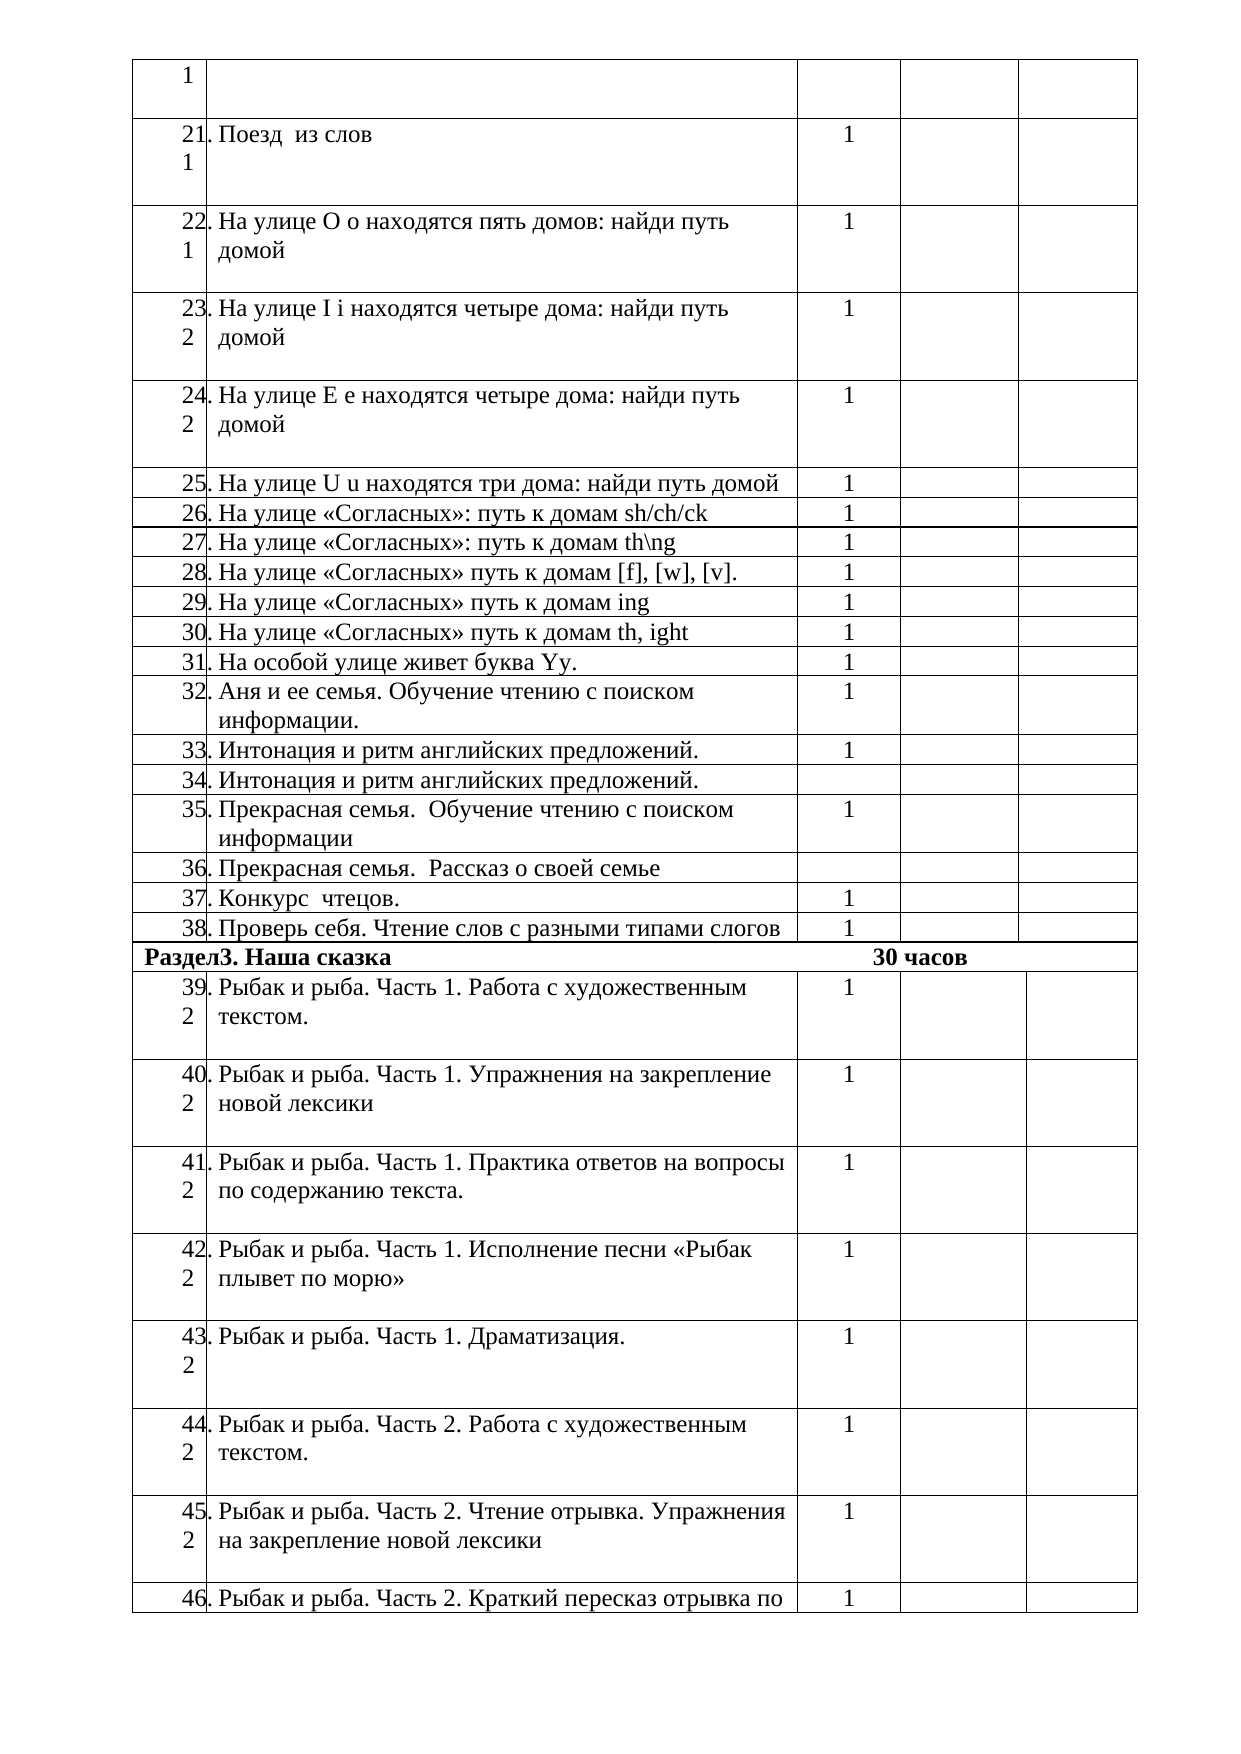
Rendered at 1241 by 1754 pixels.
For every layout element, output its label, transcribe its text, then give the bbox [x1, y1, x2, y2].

table_cell [901, 1409, 1026, 1495]
table_cell 26 [133, 1321, 206, 1408]
table_cell 1 [798, 60, 900, 118]
table_cell Рыбак и рыба. Часть 1. Драматизация. [207, 1321, 797, 1408]
table_cell [133, 676, 206, 734]
table_cell [1019, 381, 1137, 467]
table_cell 1 [798, 1060, 900, 1146]
table_cell 1 [798, 381, 900, 467]
table_cell [133, 853, 206, 882]
table_cell [1019, 60, 1137, 118]
table_cell 1 [798, 972, 900, 1058]
table_cell Конкурс чтецов. [207, 883, 797, 912]
table_cell [901, 1147, 1026, 1233]
table_cell Рыбак и рыба. Часть 2. Работа с художественным текстом. [207, 1409, 797, 1495]
table_cell [901, 1234, 1026, 1320]
table_cell [133, 528, 206, 556]
table_cell [901, 587, 1018, 616]
table_cell 1 [798, 735, 900, 764]
table_cell 1 [798, 676, 900, 734]
table_cell [901, 883, 1018, 912]
table_cell 1 [798, 528, 900, 556]
table_cell [901, 765, 1018, 793]
table_cell 18 [133, 119, 206, 205]
table_cell [901, 381, 1018, 467]
table_cell На улице «Согласных» путь к домам ing [207, 587, 797, 616]
table_cell [133, 795, 206, 852]
table_cell 1 [798, 1147, 900, 1233]
table_cell [133, 587, 206, 616]
table_cell 28 [133, 1496, 206, 1582]
table_cell [1027, 1147, 1137, 1233]
table_cell [1027, 1234, 1137, 1320]
table_cell [901, 1060, 1026, 1146]
table_cell 19 [133, 206, 206, 292]
table_cell 1 [798, 119, 900, 205]
table_cell 21 [133, 381, 206, 467]
table_cell 1 [798, 468, 900, 497]
table_cell [901, 647, 1018, 675]
table_cell [133, 557, 206, 586]
table_cell [901, 795, 1018, 852]
table_cell [1019, 293, 1137, 379]
table_cell На улице «Согласных»: путь к домам sh/ch/ck [207, 498, 797, 526]
table_cell 1 [798, 587, 900, 616]
table_cell 29 [133, 1583, 206, 1612]
table_cell 23 [133, 1060, 206, 1146]
table_cell 1 [798, 1409, 900, 1495]
table_cell На улице E e находятся четыре дома: найди путь домой [207, 381, 797, 467]
table_cell [133, 883, 206, 912]
table_cell [133, 765, 206, 793]
table_cell [901, 1583, 1026, 1612]
table_cell Прекрасная семья. Рассказ о своей семье [207, 853, 797, 882]
table_cell [1027, 1060, 1137, 1146]
table_cell [133, 468, 206, 497]
table_cell 1 [798, 557, 900, 586]
table_cell [1019, 206, 1137, 292]
table_cell Рыбак и рыба. Часть 1. Практика ответов на вопросы по содержанию текста. [207, 1147, 797, 1233]
table_cell [901, 1321, 1026, 1408]
table_cell [1027, 1409, 1137, 1495]
table_cell 22 [133, 972, 206, 1058]
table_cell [207, 1583, 797, 1612]
table_cell [901, 617, 1018, 646]
table_cell 1 [798, 293, 900, 379]
table_cell [1019, 119, 1137, 205]
table_cell 1 [798, 1496, 900, 1582]
table_cell Интонация и ритм английских предложений. [207, 735, 797, 764]
table_cell [798, 853, 900, 882]
table_cell [1019, 647, 1137, 675]
table_cell [133, 735, 206, 764]
table_cell [1019, 913, 1137, 941]
table_cell [901, 119, 1018, 205]
table_cell [798, 765, 900, 793]
table_cell 25 [133, 1234, 206, 1320]
table_cell На особой улице живет буква Yy. [207, 647, 797, 675]
table_cell [1019, 498, 1137, 526]
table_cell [207, 60, 797, 118]
table_cell [901, 498, 1018, 526]
table_cell [901, 206, 1018, 292]
table_cell [901, 293, 1018, 379]
table_cell [901, 735, 1018, 764]
table_cell [133, 498, 206, 526]
table_cell [901, 468, 1018, 497]
table_cell Рыбак и рыба. Часть 1. Упражнения на закрепление новой лексики [207, 1060, 797, 1146]
table_cell [1027, 1583, 1137, 1612]
table_cell Рыбак и рыба. Часть 1. Исполнение песни «Рыбак плывет по морю» [207, 1234, 797, 1320]
table_cell 24 [133, 1147, 206, 1233]
table_cell [1019, 765, 1137, 793]
table_cell 27 [133, 1409, 206, 1495]
table_cell [1027, 1496, 1137, 1582]
table_cell 1 [798, 913, 900, 941]
table_cell [901, 676, 1018, 734]
table_cell Рыбак и рыба. Часть 1. Работа с художественным текстом. [207, 972, 797, 1058]
table_cell 1 [798, 1234, 900, 1320]
table_cell На улице «Согласных» путь к домам [f], [w], [v]. [207, 557, 797, 586]
table_cell [1019, 883, 1137, 912]
table_cell 1 [798, 206, 900, 292]
table_cell [1027, 972, 1137, 1058]
table_cell 1 [798, 795, 900, 852]
table_cell [1019, 468, 1137, 497]
table_cell [133, 617, 206, 646]
table_cell На улице I i находятся четыре дома: найди путь домой [207, 293, 797, 379]
table_cell [133, 647, 206, 675]
table_cell Интонация и ритм английских предложений. [207, 765, 797, 793]
table_cell [901, 1496, 1026, 1582]
table_cell [1019, 676, 1137, 734]
table_cell [1019, 617, 1137, 646]
table_cell Рыбак и рыба. Часть 2. Чтение отрывка. Упражнения на закрепление новой лексики [207, 1496, 797, 1582]
table_cell На улице U u находятся три дома: найди путь домой [207, 468, 797, 497]
table_cell [1019, 735, 1137, 764]
table_cell [1019, 587, 1137, 616]
table_cell Раздел3. Наша сказка 30 часов [133, 943, 1137, 971]
table_cell 1 [798, 1321, 900, 1408]
table_cell Проверь себя. Чтение слов с разными типами слогов [207, 913, 797, 941]
table_cell [901, 913, 1018, 941]
table_cell 1 [798, 1583, 900, 1612]
table_cell 1 [798, 647, 900, 675]
table_cell На улице «Согласных» путь к домам th, ight [207, 617, 797, 646]
table_cell 17 [133, 60, 206, 118]
table_cell 20 [133, 293, 206, 379]
table_cell [901, 528, 1018, 556]
table_cell Прекрасная семья. Обучение чтению с поиском информации [207, 795, 797, 852]
table_cell [901, 60, 1018, 118]
table_cell [1027, 1321, 1137, 1408]
table_cell [1019, 557, 1137, 586]
table_cell Аня и ее семья. Обучение чтению с поиском информации. [207, 676, 797, 734]
table_cell На улице О о находятся пять домов: найди путь домой [207, 206, 797, 292]
table_cell [133, 913, 206, 941]
table_cell На улице «Согласных»: путь к домам th\ng [207, 528, 797, 556]
table_cell Поезд из слов [207, 119, 797, 205]
table_cell [1019, 853, 1137, 882]
table_cell 1 [798, 883, 900, 912]
table_cell [1019, 795, 1137, 852]
table_cell 1 [798, 498, 900, 526]
table_cell [901, 557, 1018, 586]
table_cell [901, 853, 1018, 882]
table_cell 1 [798, 617, 900, 646]
table_cell [901, 972, 1026, 1058]
table_cell [1019, 528, 1137, 556]
